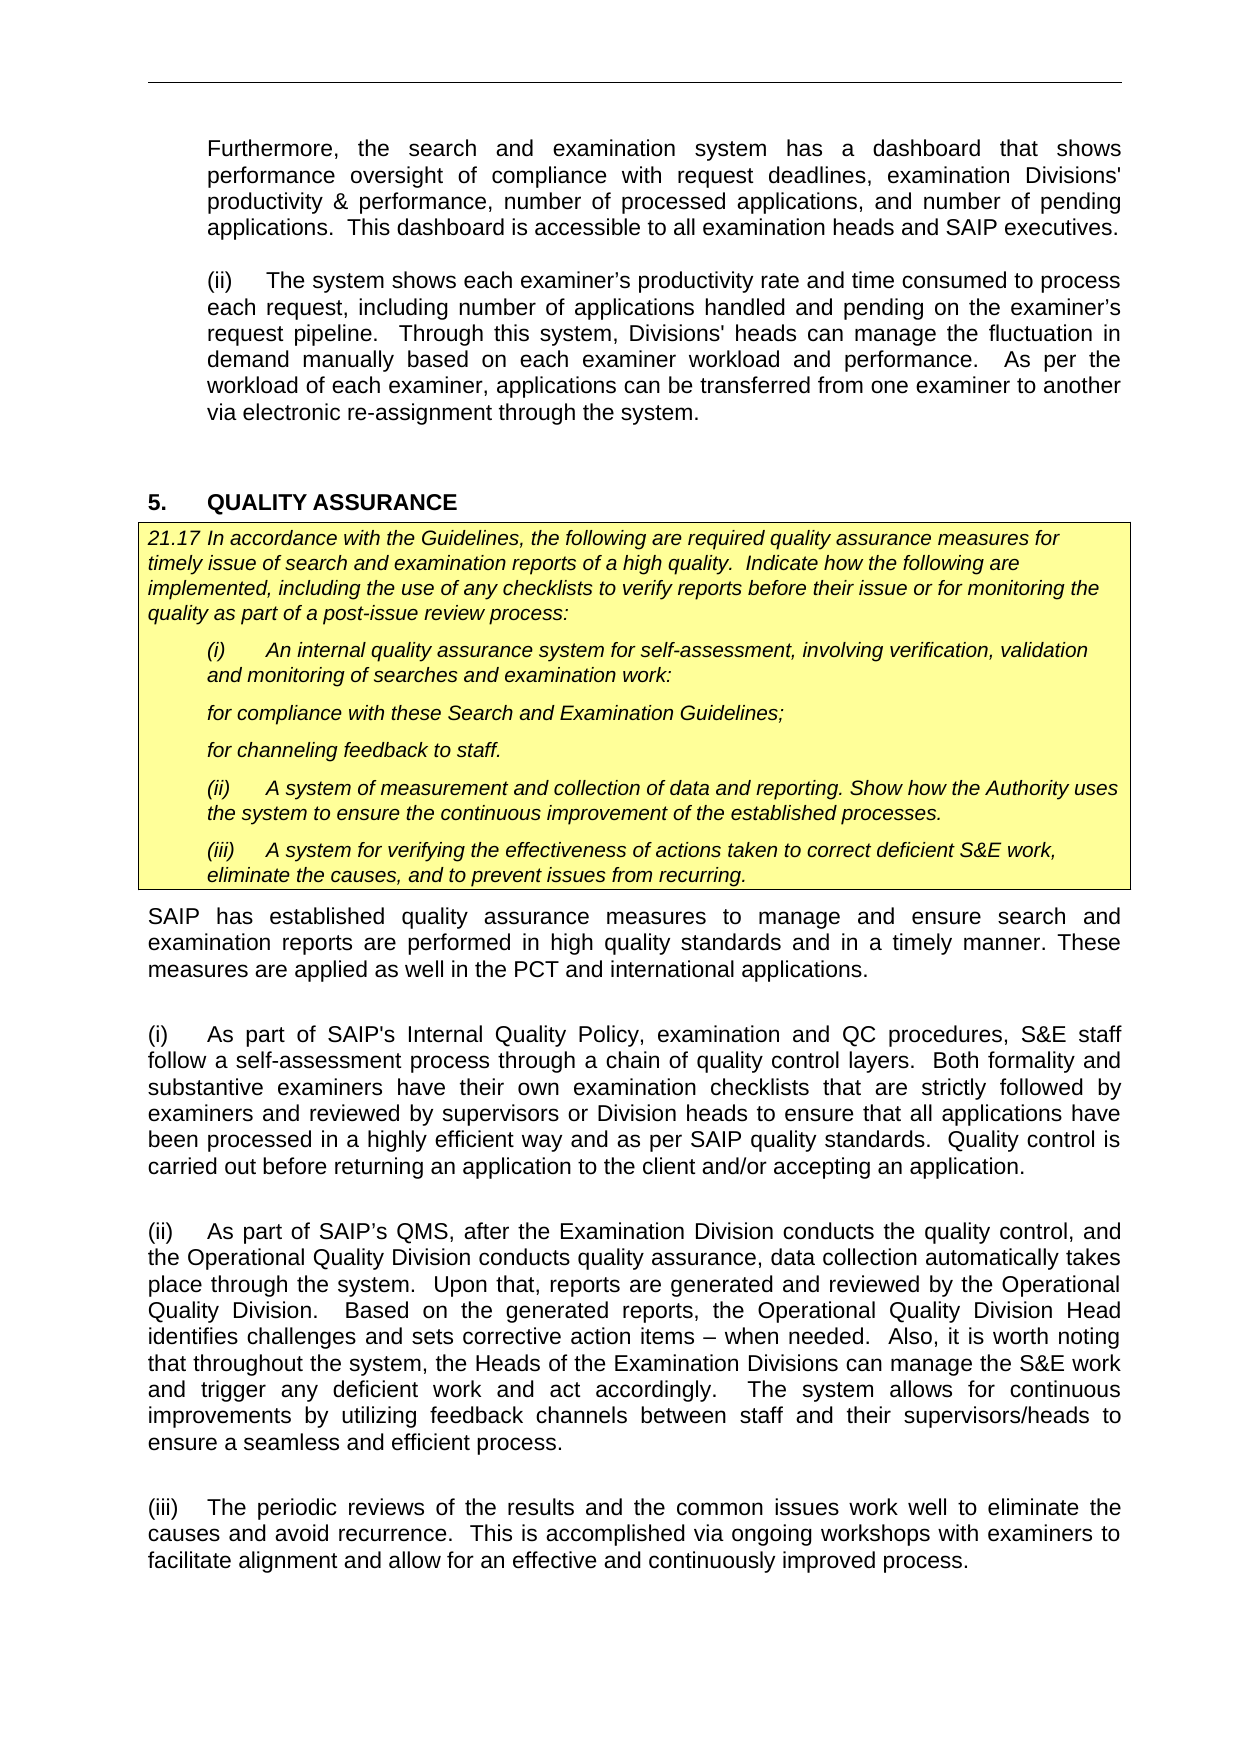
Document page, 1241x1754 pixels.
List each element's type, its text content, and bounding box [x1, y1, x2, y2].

list As part of SAIP's Internal Quality Policy, examination and QC procedures, S&E staff follow a self-assessment process through a chain of quality control layers. Both formality and substantive examiners have their own examination checklists that are strictly followed by examiners and reviewed by supervisors or Division heads to ensure that all applications have been processed in a highly efficient way and as per SAIP quality standards. Quality control is carried out before returning an application to the client and/or accepting an application. [148, 1021, 1122, 1179]
text (i) An internal quality assurance system for self-assessment, involving verification, validation and monitoring of searches and examination work: [139, 634, 1130, 687]
text (ii) A system of measurement and collection of data and reporting. Show how the Authority uses the system to ensure the continuous improvement of the established processes. [139, 772, 1130, 825]
list The periodic reviews of the results and the common issues work well to eliminate the causes and avoid recurrence. This is accomplished via ongoing workshops with examiners to facilitate alignment and allow for an effective and continuously improved process. [148, 1494, 1122, 1573]
text for compliance with these Search and Examination Guidelines; [139, 697, 1130, 725]
list The system shows each examiner’s productivity rate and time consumed to process each request, including number of applications handled and pending on the examiner’s request pipeline. Through this system, Divisions' heads can manage the fluctuation in demand manually based on each examiner workload and performance. As per the workload of each examiner, applications can be transferred from one examiner to another via electronic re-assignment through the system. [207, 267, 1122, 425]
list As part of SAIP’s QMS, after the Examination Division conducts the quality control, and the Operational Quality Division conducts quality assurance, data collection automatically takes place through the system. Upon that, reports are generated and reviewed by the Operational Quality Division. Based on the generated reports, the Operational Quality Division Head identifies challenges and sets corrective action items – when needed. Also, it is worth noting that throughout the system, the Heads of the Examination Divisions can manage the S&E work and trigger any deficient work and act accordingly. The system allows for continuous improvements by utilizing feedback channels between staff and their supervisors/heads to ensure a seamless and efficient process. [148, 1218, 1122, 1455]
subtitle 5. Quality Assurance [148, 489, 1122, 515]
list Furthermore, the search and examination system has a dashboard that shows performance oversight of compliance with request deadlines, examination Divisions' productivity & performance, number of processed applications, and number of pending applications. This dashboard is accessible to all examination heads and SAIP executives. [207, 135, 1122, 241]
text (iii) A system for verifying the effectiveness of actions taken to correct deficient S&E work, eliminate the causes, and to prevent issues from recurring. [139, 834, 1130, 889]
text for channeling feedback to staff. [139, 734, 1130, 762]
text 21.17 In accordance with the Guidelines, the following are required quality assurance measures for timely issue of search and examination reports of a high quality. Indicate how the following are implemented, including the use of any checklists to verify reports before their issue or for monitoring the quality as part of a post-issue review process: [139, 523, 1130, 625]
text SAIP has established quality assurance measures to manage and ensure search and examination reports are performed in high quality standards and in a timely manner. These measures are applied as well in the PCT and international applications. [148, 903, 1122, 982]
